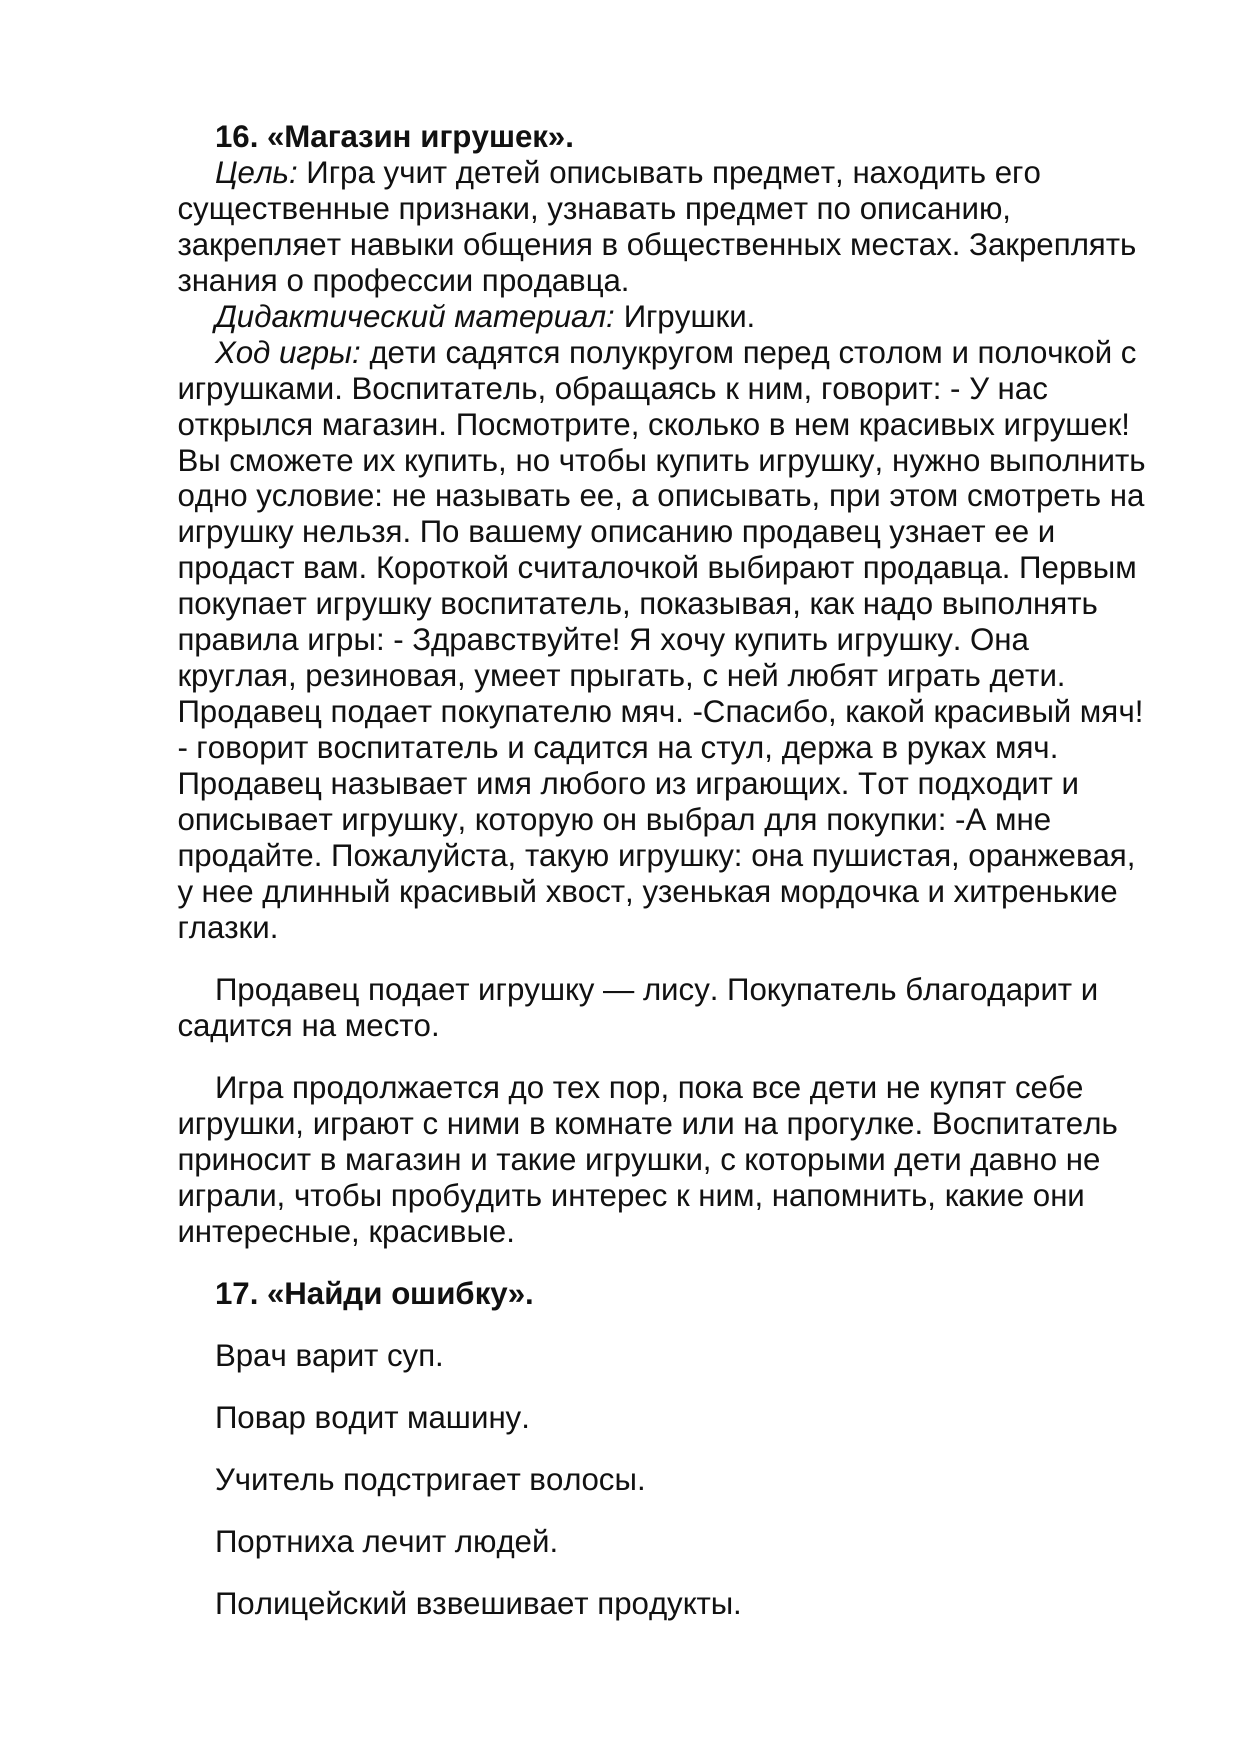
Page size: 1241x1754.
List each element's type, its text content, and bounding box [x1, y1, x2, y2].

text 16. «Магазин игрушек». [177, 118, 1152, 154]
text Ход игры: дети садятся полукругом перед столом и полочкой с игрушками. Воспитатель, обращаясь к ним, говорит: - У нас открылся магазин. Посмотрите, сколько в нем красивых игрушек! Вы сможете их купить, но чтобы купить игрушку, нужно выполнить одно условие: не называть ее, а описывать, при этом смотреть на игрушку нельзя. По вашему описанию продавец узнает ее и продаст вам. Короткой считалочкой выбирают продавца. Первым покупает игрушку воспитатель, показывая, как надо выполнять правила игры: - Здравствуйте! Я хочу купить игрушку. Она круглая, резиновая, умеет прыгать, с ней любят играть дети. Продавец подает покупателю мяч. -Спасибо, какой красивый мяч! - говорит воспитатель и садится на стул, держа в руках мяч. Продавец называет имя любого из играющих. Тот подходит и описывает игрушку, которую он выбрал для покупки: -А мне продайте. Пожалуйста, такую игрушку: она пушистая, оранжевая, у нее длинный красивый хвост, узенькая мордочка и хитренькие глазки. [177, 334, 1152, 945]
text Врач варит суп. [177, 1337, 1152, 1373]
text Учитель подстригает волосы. [177, 1461, 1152, 1497]
text Продавец подает игрушку — лису. Покупатель благодарит и садится на место. [177, 971, 1152, 1043]
text Цель: Игра учит детей описывать предмет, находить его существенные признаки, узнавать предмет по описанию, закрепляет навыки общения в общественных местах. Закреплять знания о профессии продавца. [177, 154, 1152, 298]
text Дидактический материал: Игрушки. [177, 298, 1152, 334]
text Игра продолжается до тех пор, пока все дети не купят себе игрушки, играют с ними в комнате или на прогулке. Воспитатель приносит в магазин и такие игрушки, с которыми дети давно не играли, чтобы пробудить интерес к ним, напомнить, какие они интересные, красивые. [177, 1069, 1152, 1248]
text Портниха лечит людей. [177, 1523, 1152, 1559]
text 17. «Найди ошибку». [177, 1275, 1152, 1311]
text Полицейский взвешивает продукты. [177, 1585, 1152, 1621]
text Повар водит машину. [177, 1399, 1152, 1435]
